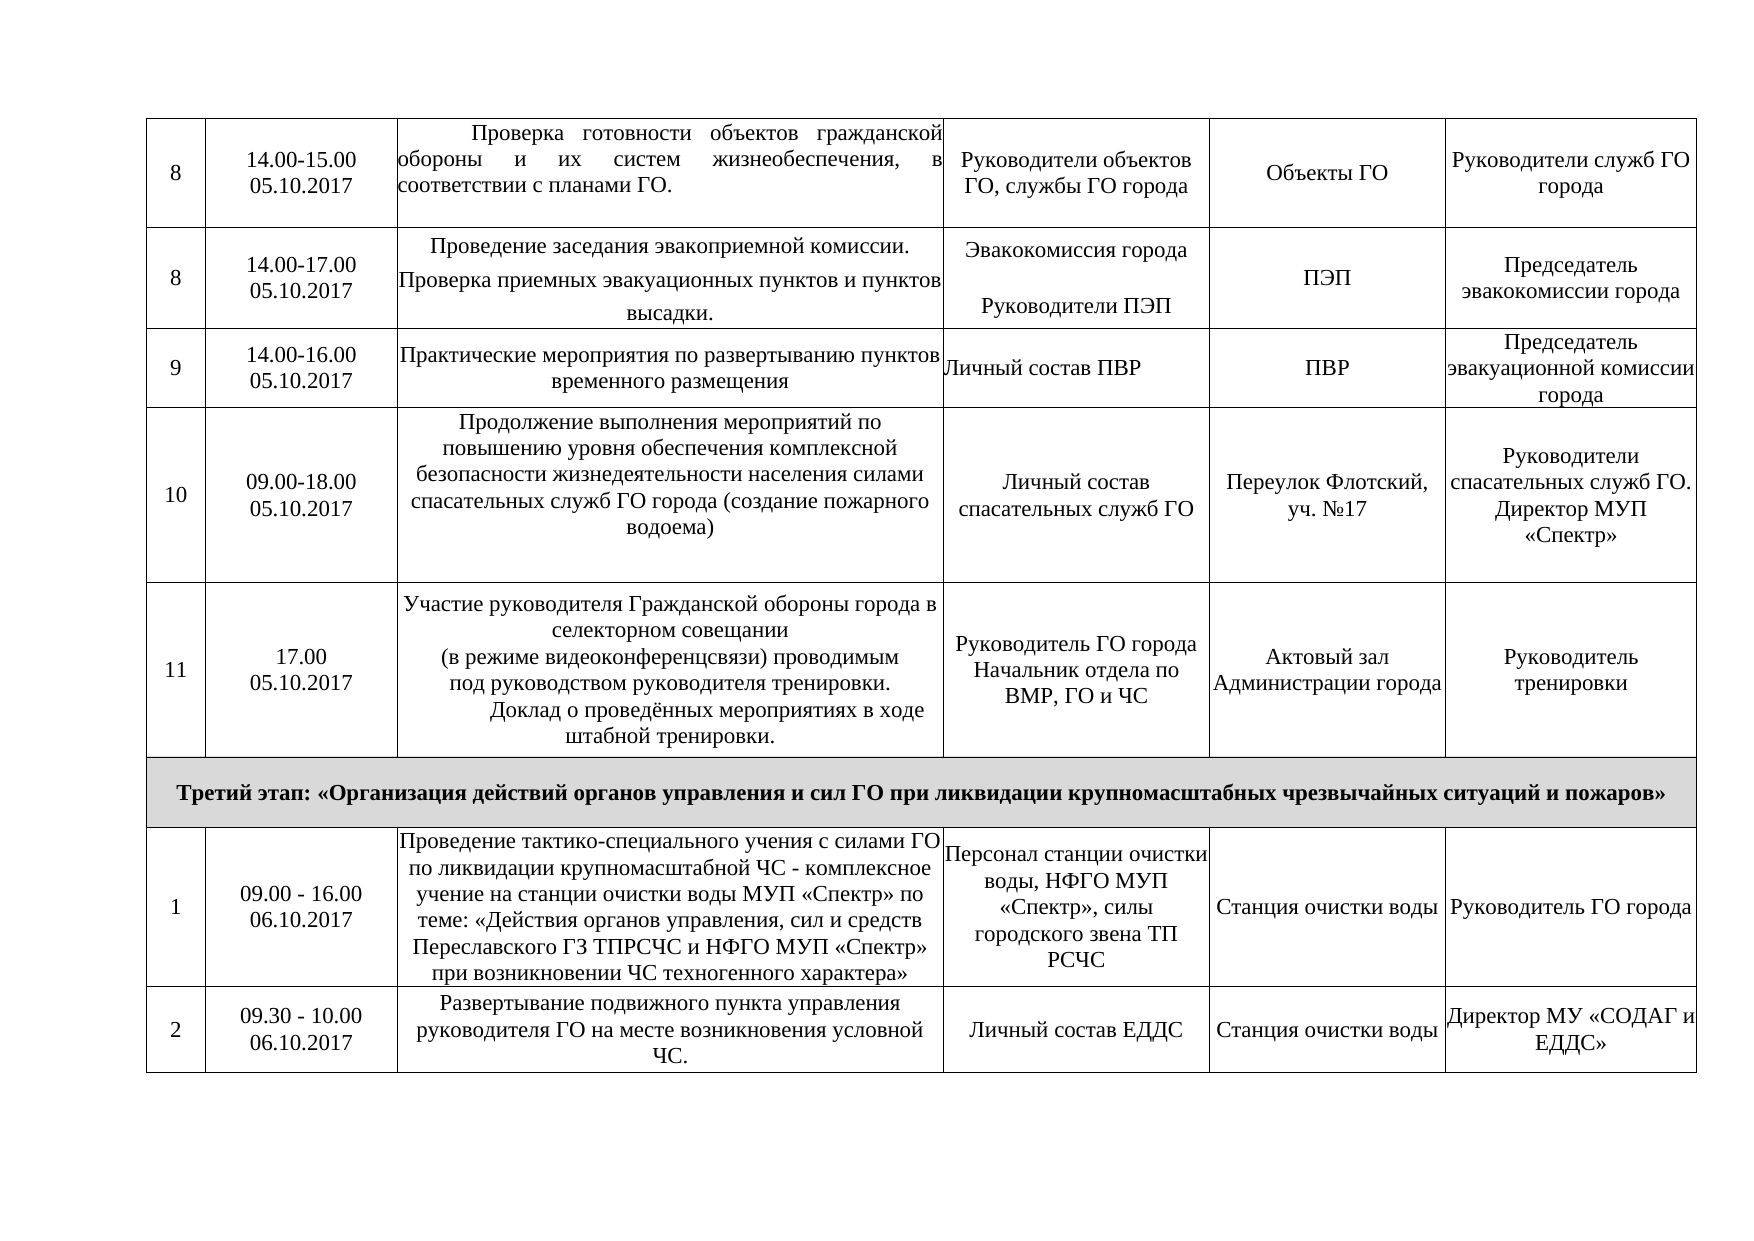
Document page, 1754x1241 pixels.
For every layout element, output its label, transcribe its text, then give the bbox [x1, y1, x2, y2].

table_cell Руководитель ГО города [1446, 828, 1696, 986]
table_cell Руководители спасательных служб ГО. Директор МУП «Спектр» [1446, 408, 1696, 582]
table_cell 11 [147, 583, 205, 756]
table_cell Личный состав спасательных служб ГО [944, 408, 1209, 582]
table_cell Личный состав ПВР [944, 329, 1209, 407]
table_cell Руководители служб ГО города [1446, 119, 1696, 226]
table_cell Проверка готовности объектов гражданской обороны и их систем жизнеобеспечения, в соответствии с планами ГО. [398, 119, 943, 226]
table_cell Актовый зал Администрации города [1210, 583, 1445, 756]
table_cell 8 [147, 228, 205, 328]
table_cell 09.00 - 16.00 06.10.2017 [206, 828, 397, 986]
table_cell 14.00-15.00 05.10.2017 [206, 119, 397, 226]
table_cell Развертывание подвижного пункта управления руководителя ГО на месте возникновения условной ЧС. [398, 987, 943, 1072]
table_cell Персонал станции очистки воды, НФГО МУП «Спектр», силы городского звена ТП РСЧС [944, 828, 1209, 986]
table_cell 09.30 - 10.00 06.10.2017 [206, 987, 397, 1072]
table_cell Практические мероприятия по развертыванию пунктов временного размещения [398, 329, 943, 407]
table_cell Председатель эвакуационной комиссии города [1446, 329, 1696, 407]
table_cell Продолжение выполнения мероприятий по повышению уровня обеспечения комплексной безопасности жизнедеятельности населения силами спасательных служб ГО города (создание пожарного водоема) [398, 408, 943, 582]
table_cell Руководители объектов ГО, службы ГО города [944, 119, 1209, 226]
table_cell 8 [147, 119, 205, 226]
table_cell Руководитель ГО города Начальник отдела по ВМР, ГО и ЧС [944, 583, 1209, 756]
table_cell 1 [147, 828, 205, 986]
table_cell ПЭП [1210, 228, 1445, 328]
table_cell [1210, 987, 1445, 1072]
table_cell Председатель эвакокомиссии города [1446, 228, 1696, 328]
table_cell Проведение тактико-специального учения с силами ГО по ликвидации крупномасштабной ЧС - комплексное учение на станции очистки воды МУП «Спектр» по теме: «Действия органов управления, сил и средств Переславского ГЗ ТПРСЧС и НФГО МУП «Спектр» при возникновении ЧС техногенного характера» [398, 828, 943, 986]
table_cell 10 [147, 408, 205, 582]
table_cell 2 [147, 987, 205, 1072]
table_cell 09.00-18.00 05.10.2017 [206, 408, 397, 582]
table_cell Личный состав ЕДДС [944, 987, 1209, 1072]
table_cell 17.00 05.10.2017 [206, 583, 397, 756]
table_cell Участие руководителя Гражданской обороны города в селекторном совещании (в режиме видеоконференцсвязи) проводимым под руководством руководителя тренировки. Доклад о проведённых мероприятиях в ходе штабной тренировки. [398, 583, 943, 756]
table_cell 14.00-17.00 05.10.2017 [206, 228, 397, 328]
table_cell 9 [147, 329, 205, 407]
table_cell Руководитель тренировки [1446, 583, 1696, 756]
table_cell Объекты ГО [1210, 119, 1445, 226]
table_cell ПВР [1210, 329, 1445, 407]
table_cell Переулок Флотский, уч. №17 [1210, 408, 1445, 582]
table_cell 14.00-16.00 05.10.2017 [206, 329, 397, 407]
table_cell Станция очистки воды [1210, 828, 1445, 986]
table_cell Директор МУ «СОДАГ и ЕДДС» [1446, 987, 1696, 1072]
table_cell Третий этап: «Организация действий органов управления и сил ГО при ликвидации крупномасштабных чрезвычайных ситуаций и пожаров» [147, 758, 1696, 827]
table_cell Эвакокомиссия города Руководители ПЭП [944, 228, 1209, 328]
